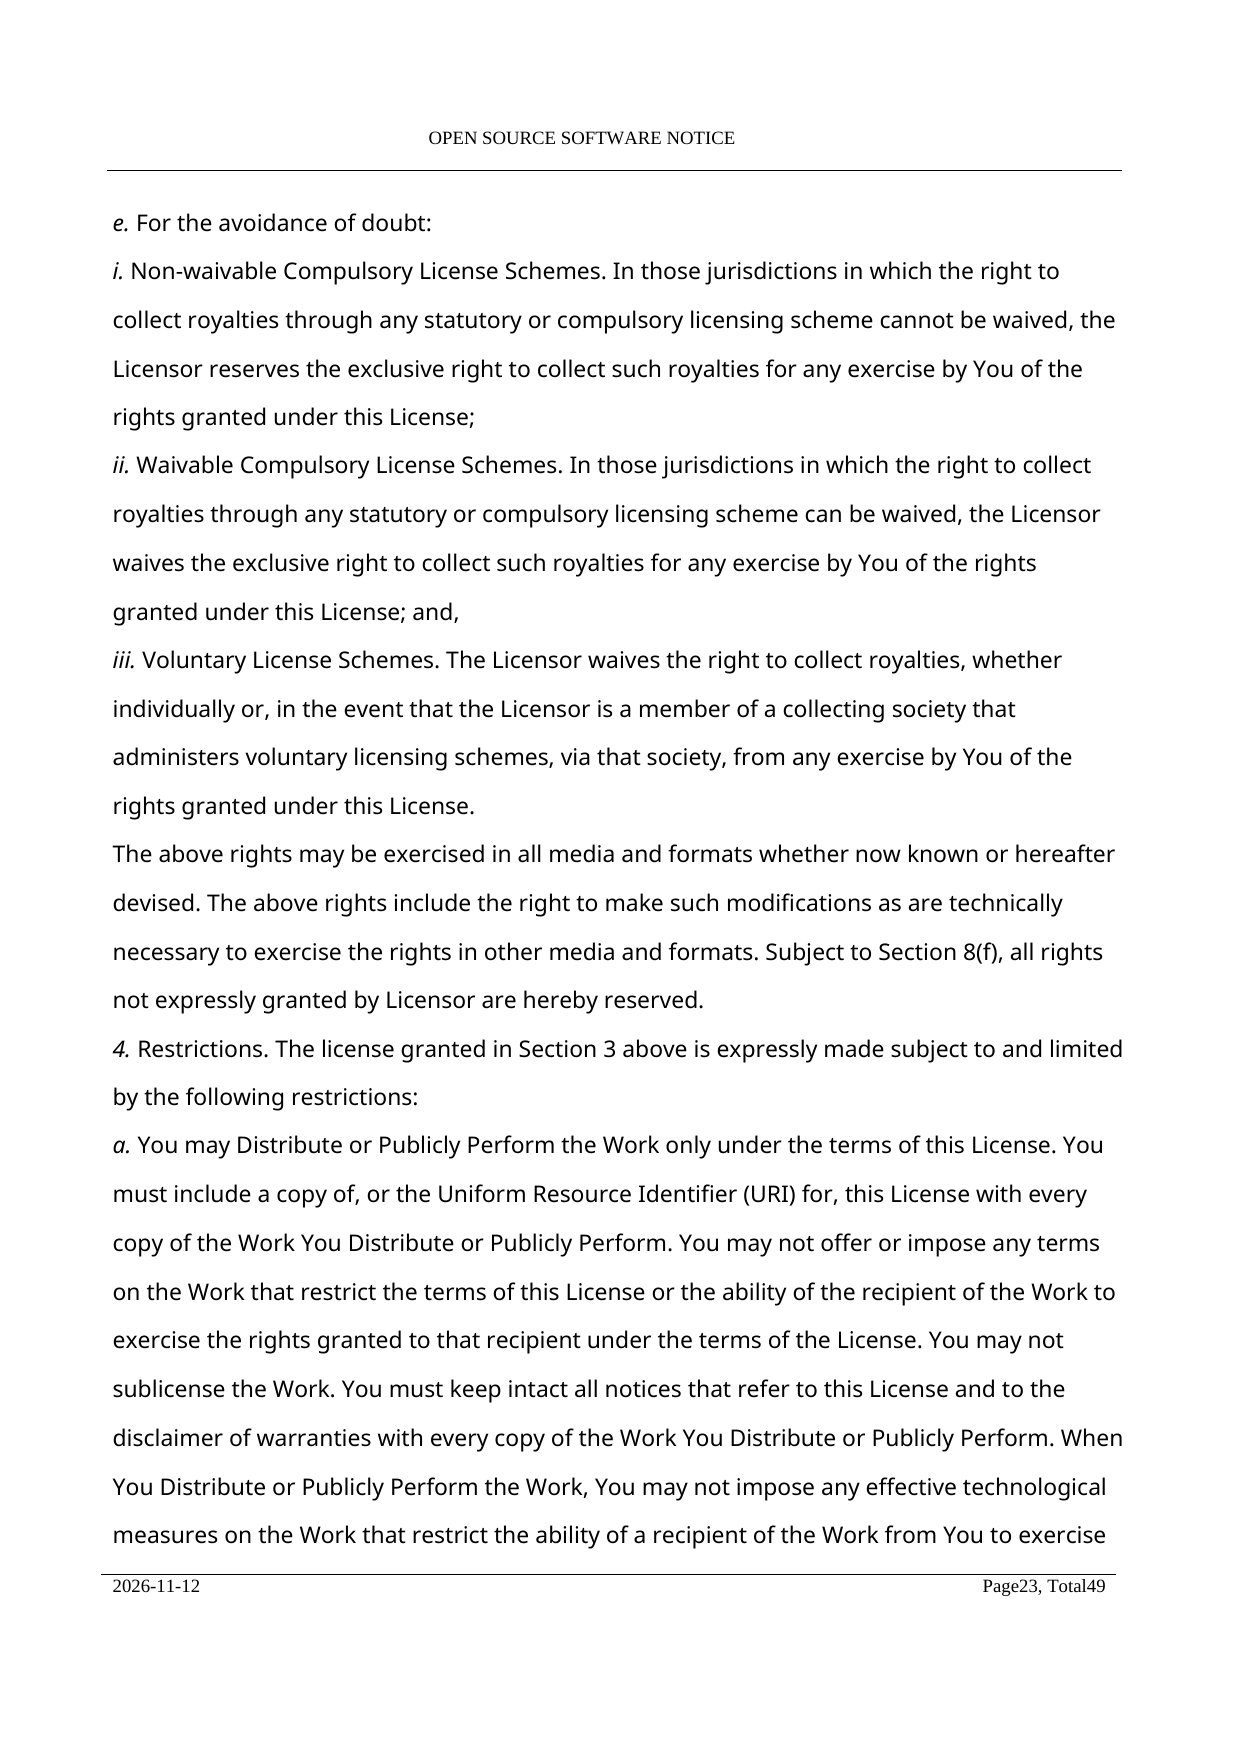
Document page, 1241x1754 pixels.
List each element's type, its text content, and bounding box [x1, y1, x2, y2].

text ii. Waivable Compulsory License Schemes. In those jurisdictions in which the right to collect royalties through any statutory or compulsory licensing scheme can be waived, the Licensor waives the exclusive right to collect such royalties for any exercise by You of the rights granted under this License; and, [112, 449, 1128, 628]
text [112, 1129, 1128, 1551]
text e. For the avoidance of doubt: [112, 206, 1128, 239]
text 4. Restrictions. The license granted in Section 3 above is expressly made subject to and limited by the following restrictions: [112, 1032, 1128, 1113]
text i. Non-waivable Compulsory License Schemes. In those jurisdictions in which the right to collect royalties through any statutory or compulsory licensing scheme cannot be waived, the Licensor reserves the exclusive right to collect such royalties for any exercise by You of the rights granted under this License; [112, 254, 1128, 433]
text iii. Voluntary License Schemes. The Licensor waives the right to collect royalties, whether individually or, in the event that the Licensor is a member of a collecting society that administers voluntary licensing schemes, via that society, from any exercise by You of the rights granted under this License. [112, 643, 1128, 822]
text The above rights may be exercised in all media and formats whether now known or hereafter devised. The above rights include the right to make such modifications as are technically necessary to exercise the rights in other media and formats. Subject to Section 8(f), all rights not expressly granted by Licensor are hereby reserved. [112, 838, 1128, 1016]
